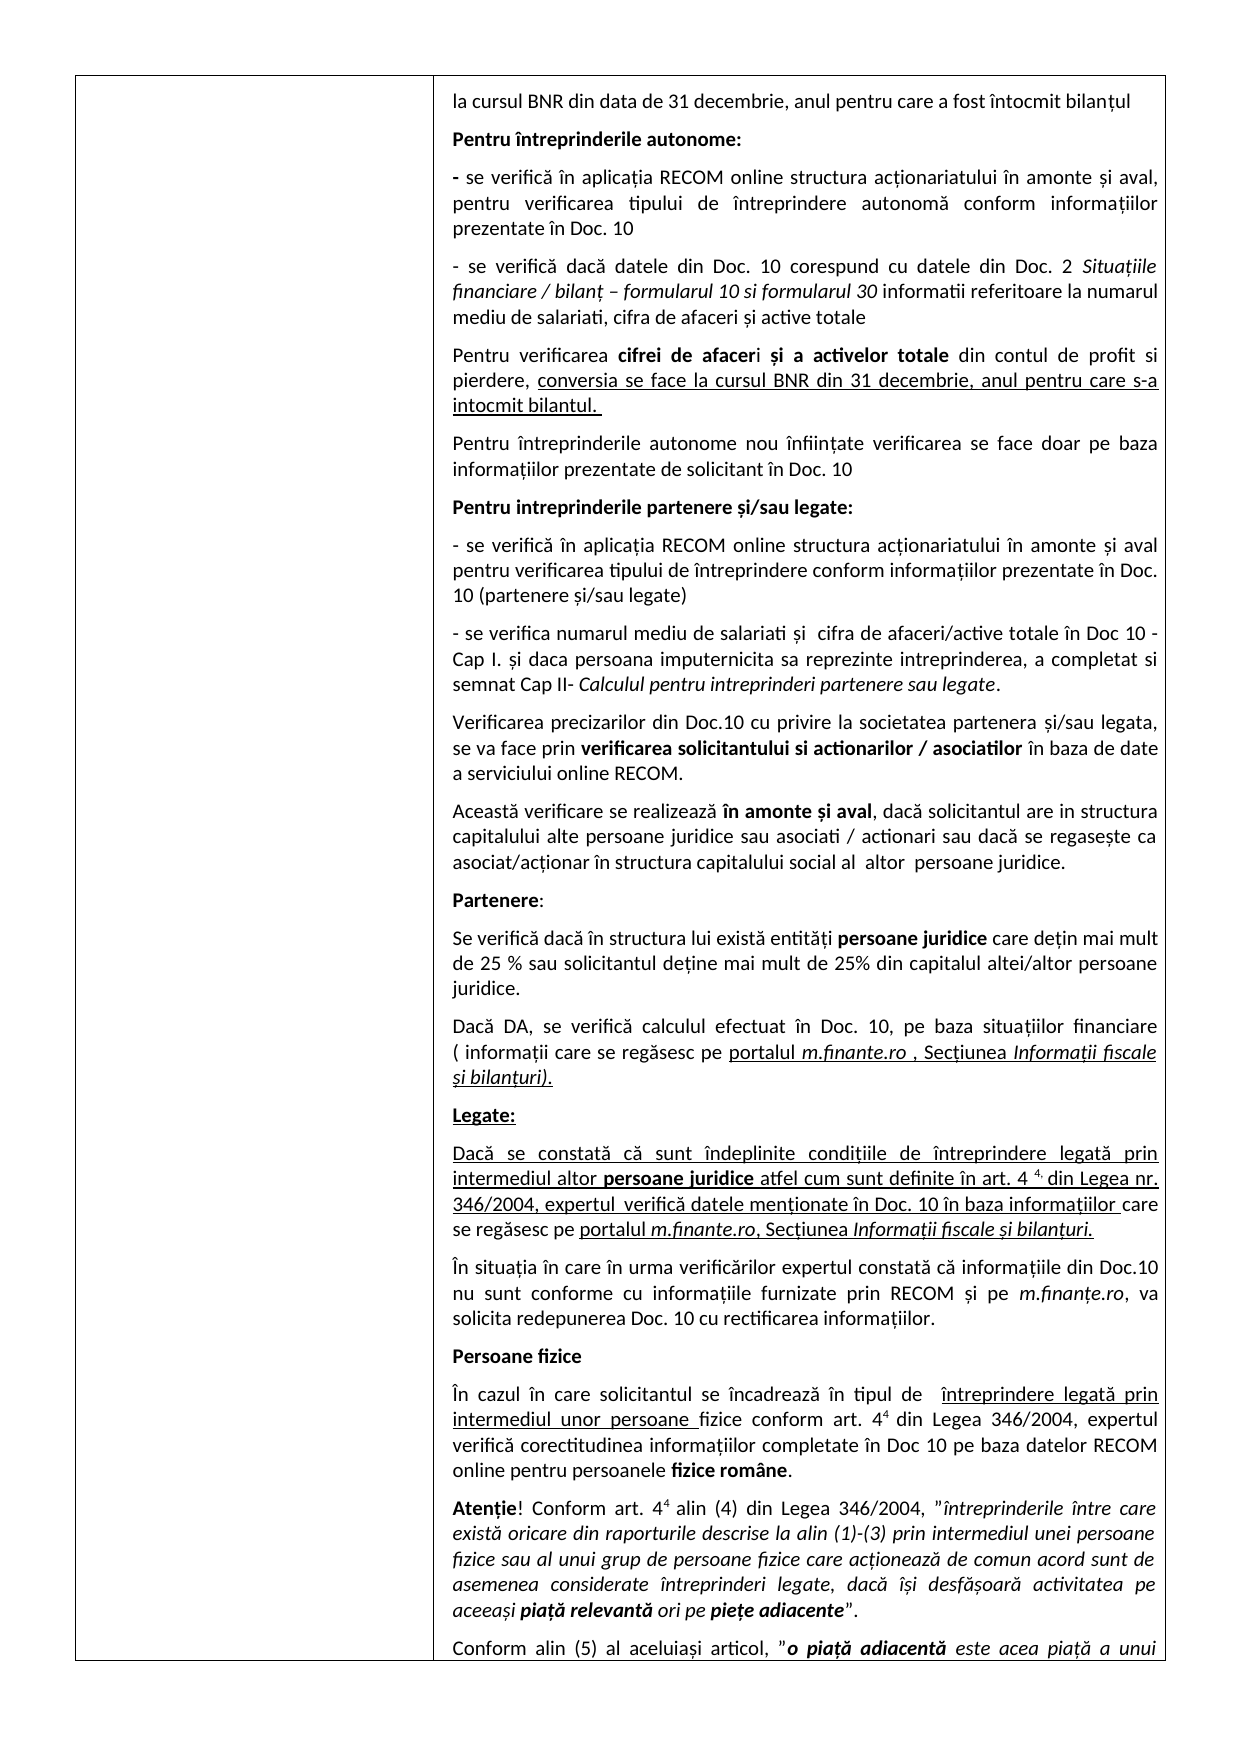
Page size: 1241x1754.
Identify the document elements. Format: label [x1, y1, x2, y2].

table_cell [434, 76, 1165, 1660]
table_cell [76, 76, 433, 1660]
